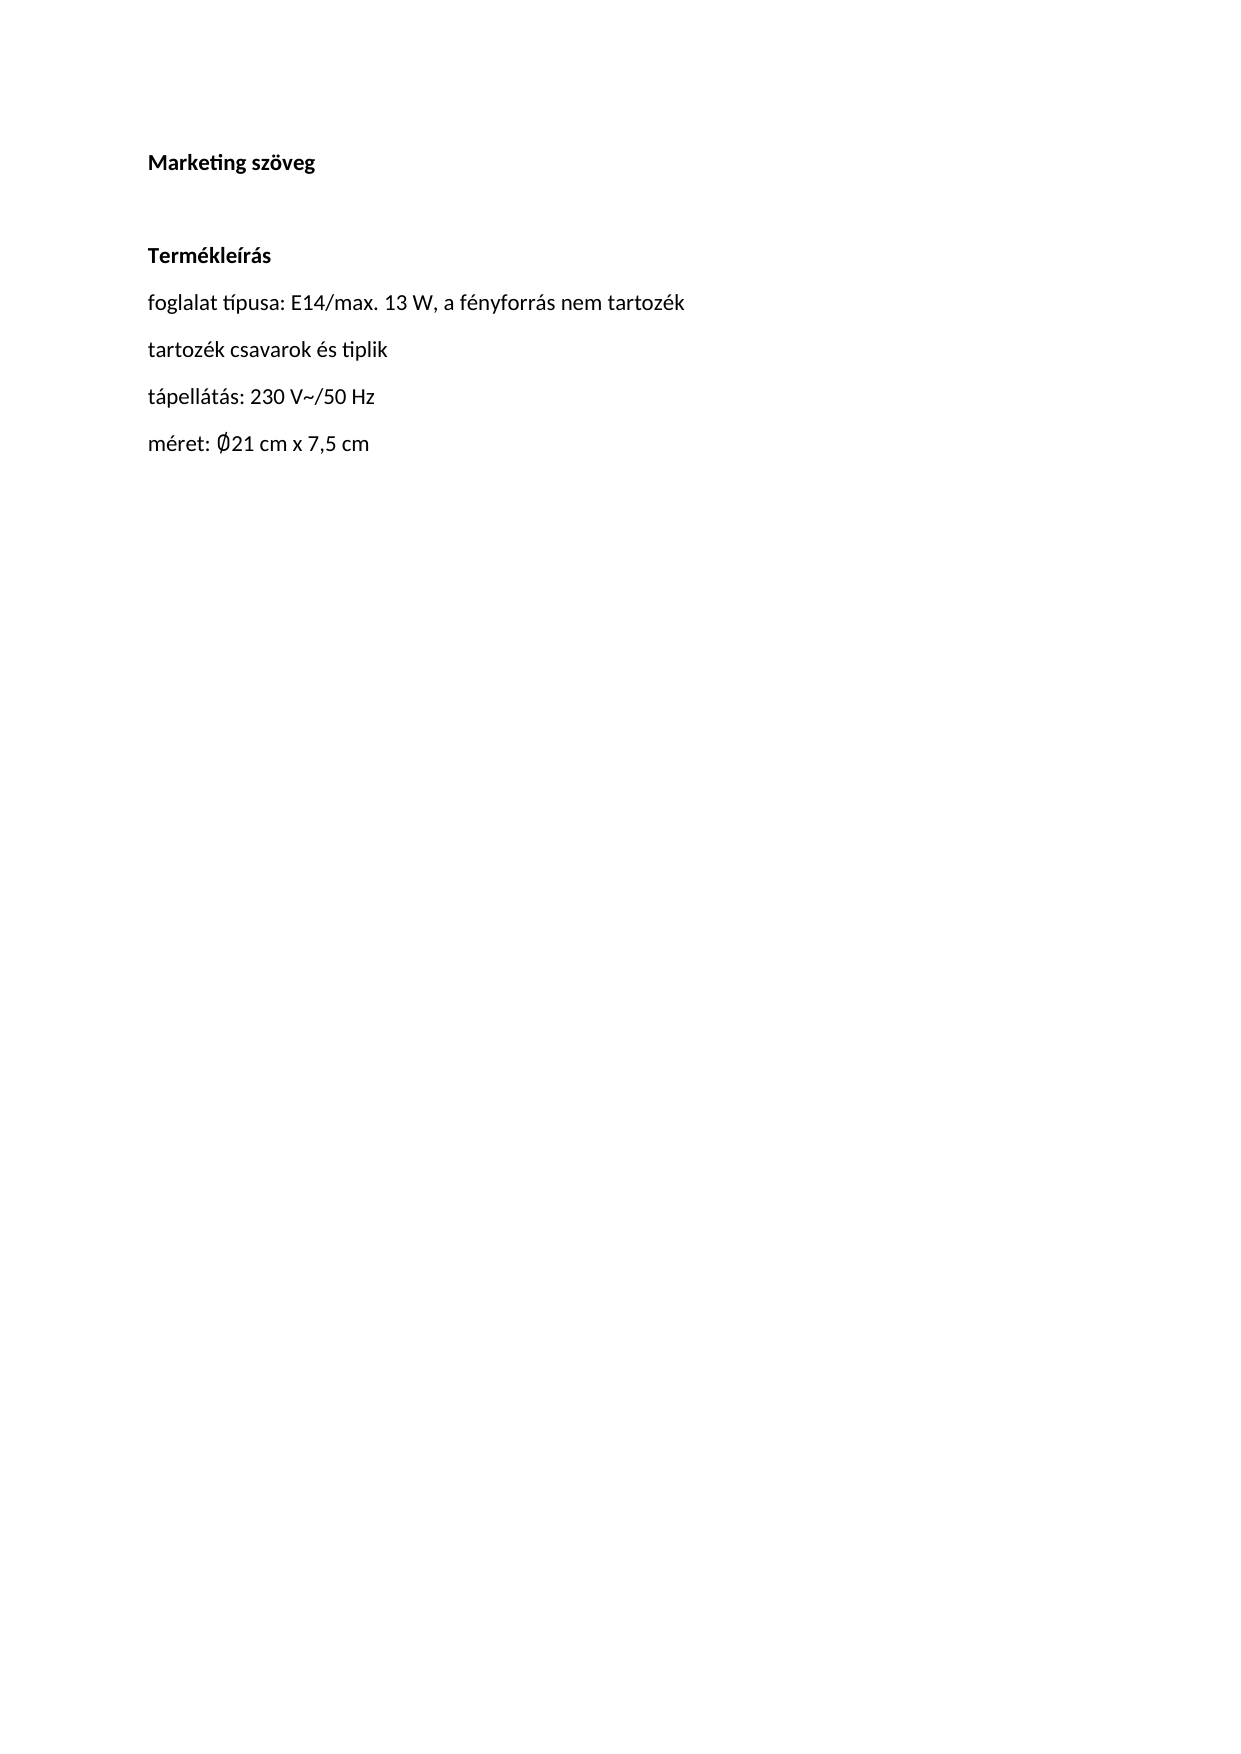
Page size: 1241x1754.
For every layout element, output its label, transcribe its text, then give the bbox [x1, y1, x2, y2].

text méret: ∅21 cm x 7,5 cm [148, 429, 1093, 457]
text foglalat típusa: E14/max. 13 W, a fényforrás nem tartozék [148, 288, 1093, 316]
text Termékleírás [148, 241, 1093, 269]
text tápellátás: 230 V~/50 Hz [148, 382, 1093, 410]
text tartozék csavarok és tiplik [148, 335, 1093, 363]
text Marketing szöveg [148, 148, 1093, 176]
